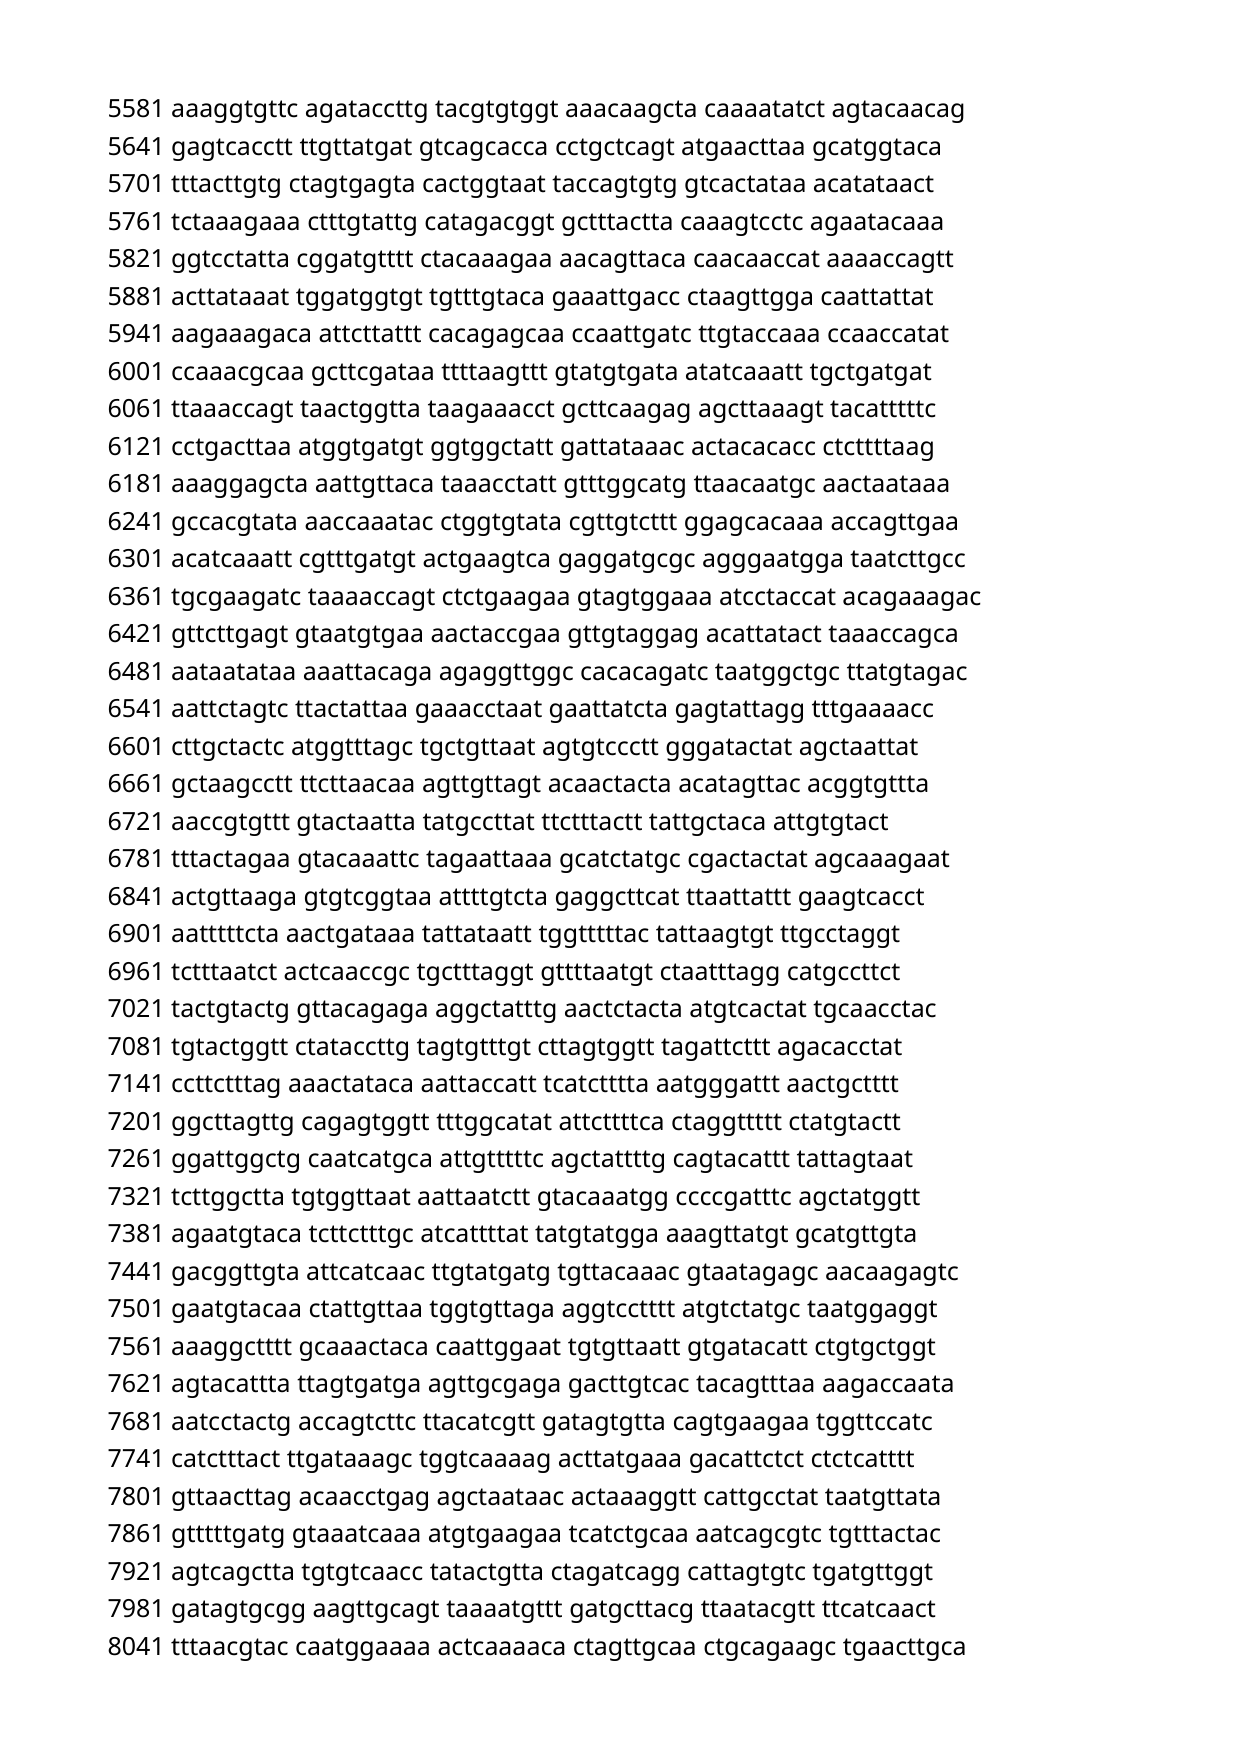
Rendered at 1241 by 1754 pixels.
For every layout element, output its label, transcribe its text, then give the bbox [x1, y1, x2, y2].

text 5941 aagaaagaca attcttattt cacagagcaa ccaattgatc ttgtaccaaa ccaaccatat [75, 314, 1165, 352]
text 6121 cctgacttaa atggtgatgt ggtggctatt gattataaac actacacacc ctcttttaag [75, 427, 1165, 464]
text 7861 gtttttgatg gtaaatcaaa atgtgaagaa tcatctgcaa aatcagcgtc tgtttactac [75, 1514, 1165, 1552]
text 7621 agtacattta ttagtgatga agttgcgaga gacttgtcac tacagtttaa aagaccaata [75, 1364, 1165, 1402]
text 7981 gatagtgcgg aagttgcagt taaaatgttt gatgcttacg ttaatacgtt ttcatcaact [75, 1589, 1165, 1627]
text 7561 aaaggctttt gcaaactaca caattggaat tgtgttaatt gtgatacatt ctgtgctggt [75, 1327, 1165, 1364]
text 7501 gaatgtacaa ctattgttaa tggtgttaga aggtcctttt atgtctatgc taatggaggt [75, 1289, 1165, 1327]
text 6841 actgttaaga gtgtcggtaa attttgtcta gaggcttcat ttaattattt gaagtcacct [75, 877, 1165, 914]
text 6961 tctttaatct actcaaccgc tgctttaggt gttttaatgt ctaatttagg catgccttct [75, 952, 1165, 989]
text 7741 catctttact ttgataaagc tggtcaaaag acttatgaaa gacattctct ctctcatttt [75, 1439, 1165, 1477]
text 5701 tttacttgtg ctagtgagta cactggtaat taccagtgtg gtcactataa acatataact [75, 164, 1165, 202]
text 8041 tttaacgtac caatggaaaa actcaaaaca ctagttgcaa ctgcagaagc tgaacttgca [75, 1627, 1165, 1664]
text 7141 ccttctttag aaactataca aattaccatt tcatctttta aatgggattt aactgctttt [75, 1064, 1165, 1102]
text 7681 aatcctactg accagtcttc ttacatcgtt gatagtgtta cagtgaagaa tggttccatc [75, 1402, 1165, 1439]
text 5641 gagtcacctt ttgttatgat gtcagcacca cctgctcagt atgaacttaa gcatggtaca [75, 127, 1165, 164]
text 5821 ggtcctatta cggatgtttt ctacaaagaa aacagttaca caacaaccat aaaaccagtt [75, 239, 1165, 277]
text 6001 ccaaacgcaa gcttcgataa ttttaagttt gtatgtgata atatcaaatt tgctgatgat [75, 352, 1165, 389]
text 6421 gttcttgagt gtaatgtgaa aactaccgaa gttgtaggag acattatact taaaccagca [75, 614, 1165, 652]
text 5581 aaaggtgttc agataccttg tacgtgtggt aaacaagcta caaaatatct agtacaacag [75, 89, 1165, 127]
text 6361 tgcgaagatc taaaaccagt ctctgaagaa gtagtggaaa atcctaccat acagaaagac [75, 577, 1165, 614]
text 7801 gttaacttag acaacctgag agctaataac actaaaggtt cattgcctat taatgttata [75, 1477, 1165, 1514]
text 6481 aataatataa aaattacaga agaggttggc cacacagatc taatggctgc ttatgtagac [75, 652, 1165, 689]
text 7441 gacggttgta attcatcaac ttgtatgatg tgttacaaac gtaatagagc aacaagagtc [75, 1252, 1165, 1289]
text 7381 agaatgtaca tcttctttgc atcattttat tatgtatgga aaagttatgt gcatgttgta [75, 1214, 1165, 1252]
text 7921 agtcagctta tgtgtcaacc tatactgtta ctagatcagg cattagtgtc tgatgttggt [75, 1552, 1165, 1589]
text 6301 acatcaaatt cgtttgatgt actgaagtca gaggatgcgc agggaatgga taatcttgcc [75, 539, 1165, 577]
text 6601 cttgctactc atggtttagc tgctgttaat agtgtccctt gggatactat agctaattat [75, 727, 1165, 764]
text 7201 ggcttagttg cagagtggtt tttggcatat attcttttca ctaggttttt ctatgtactt [75, 1102, 1165, 1139]
text 6781 tttactagaa gtacaaattc tagaattaaa gcatctatgc cgactactat agcaaagaat [75, 839, 1165, 877]
text 6061 ttaaaccagt taactggtta taagaaacct gcttcaagag agcttaaagt tacatttttc [75, 389, 1165, 427]
text 6541 aattctagtc ttactattaa gaaacctaat gaattatcta gagtattagg tttgaaaacc [75, 689, 1165, 727]
text 7081 tgtactggtt ctataccttg tagtgtttgt cttagtggtt tagattcttt agacacctat [75, 1027, 1165, 1064]
text 5881 acttataaat tggatggtgt tgtttgtaca gaaattgacc ctaagttgga caattattat [75, 277, 1165, 314]
text 6181 aaaggagcta aattgttaca taaacctatt gtttggcatg ttaacaatgc aactaataaa [75, 464, 1165, 502]
text 7321 tcttggctta tgtggttaat aattaatctt gtacaaatgg ccccgatttc agctatggtt [75, 1177, 1165, 1214]
text 7261 ggattggctg caatcatgca attgtttttc agctattttg cagtacattt tattagtaat [75, 1139, 1165, 1177]
text 6661 gctaagcctt ttcttaacaa agttgttagt acaactacta acatagttac acggtgttta [75, 764, 1165, 802]
text 7021 tactgtactg gttacagaga aggctatttg aactctacta atgtcactat tgcaacctac [75, 989, 1165, 1027]
text 6241 gccacgtata aaccaaatac ctggtgtata cgttgtcttt ggagcacaaa accagttgaa [75, 502, 1165, 539]
text 6721 aaccgtgttt gtactaatta tatgccttat ttctttactt tattgctaca attgtgtact [75, 802, 1165, 839]
text 5761 tctaaagaaa ctttgtattg catagacggt gctttactta caaagtcctc agaatacaaa [75, 202, 1165, 239]
text 6901 aatttttcta aactgataaa tattataatt tggtttttac tattaagtgt ttgcctaggt [75, 914, 1165, 952]
